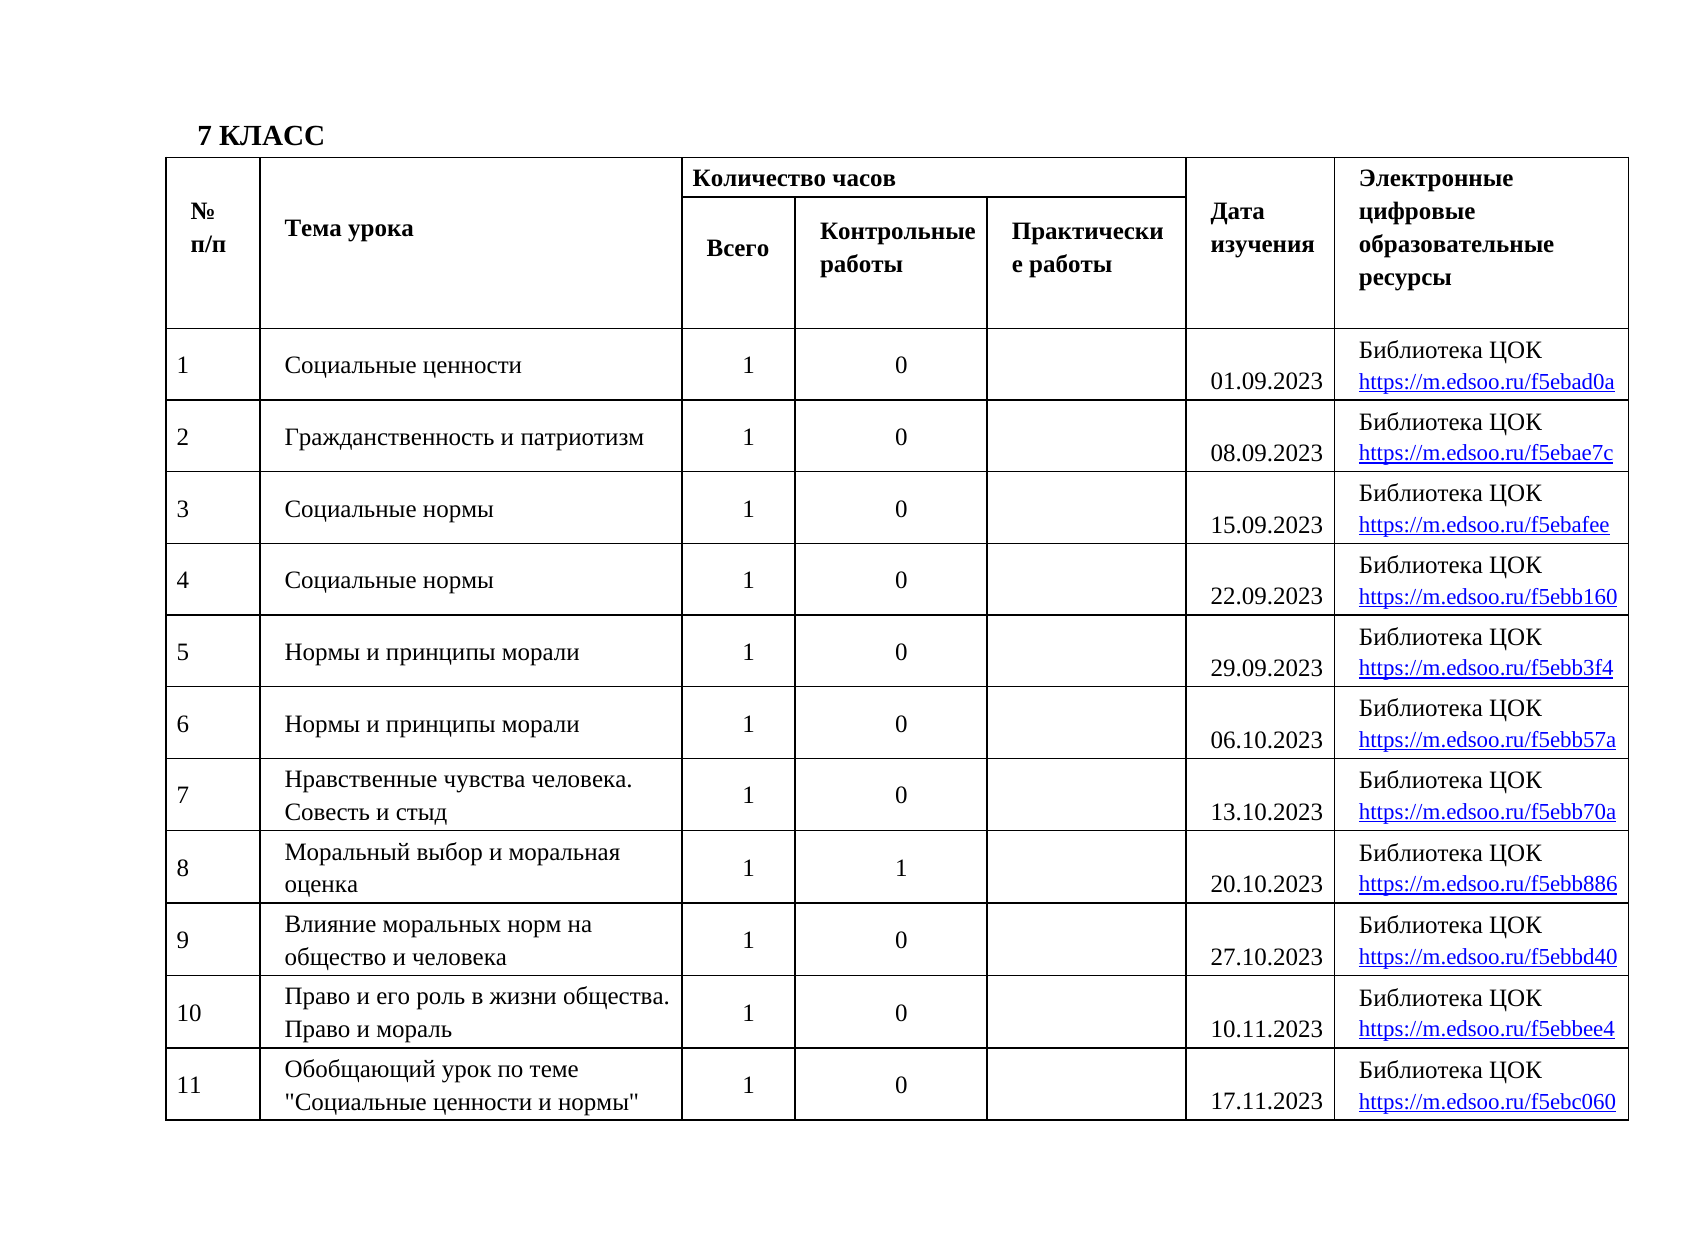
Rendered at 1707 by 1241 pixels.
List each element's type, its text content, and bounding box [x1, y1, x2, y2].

table_cell [988, 544, 1185, 614]
table_cell 08.09.2023 [1187, 401, 1334, 471]
table_cell 15.09.2023 [1187, 472, 1334, 542]
table_cell [988, 831, 1185, 902]
table_cell 3 [167, 472, 259, 542]
table_cell 1 [683, 329, 794, 399]
table_cell 2 [167, 401, 259, 471]
table_cell [988, 976, 1185, 1047]
table_cell [988, 687, 1185, 757]
table_cell 6 [167, 687, 259, 757]
table_cell Социальные нормы [261, 472, 681, 542]
table_cell 0 [796, 401, 986, 471]
table_cell 1 [683, 687, 794, 757]
table_header Тема урока [261, 158, 681, 327]
table_cell 11 [167, 1049, 259, 1119]
table_header Электронные цифровые образовательные ресурсы [1335, 158, 1628, 327]
table_cell Библиотека ЦОК https://m.edsoo.ru/f5ebb3f4 [1335, 616, 1628, 686]
table_cell Библиотека ЦОК https://m.edsoo.ru/f5ebad0a [1335, 329, 1628, 399]
text 7 КЛАСС [190, 118, 1618, 152]
table_cell 1 [167, 329, 259, 399]
table_cell [988, 329, 1185, 399]
table_cell 0 [796, 544, 986, 614]
table_cell [988, 472, 1185, 542]
table_cell 29.09.2023 [1187, 616, 1334, 686]
table_cell Библиотека ЦОК https://m.edsoo.ru/f5ebbee4 [1335, 976, 1628, 1047]
table_cell 0 [796, 687, 986, 757]
table_cell Библиотека ЦОК https://m.edsoo.ru/f5ebb57a [1335, 687, 1628, 757]
table_cell 0 [796, 904, 986, 974]
table_cell Влияние моральных норм на общество и человека [261, 904, 681, 974]
table_cell Библиотека ЦОК https://m.edsoo.ru/f5ebb70a [1335, 759, 1628, 830]
table_cell 1 [683, 831, 794, 902]
table_cell Обобщающий урок по теме "Социальные ценности и нормы" [261, 1049, 681, 1119]
table_cell 9 [167, 904, 259, 974]
table_cell 13.10.2023 [1187, 759, 1334, 830]
table_cell 22.09.2023 [1187, 544, 1334, 614]
table_cell 27.10.2023 [1187, 904, 1334, 974]
table_cell 1 [683, 472, 794, 542]
table_cell 1 [683, 544, 794, 614]
table_cell Право и его роль в жизни общества. Право и мораль [261, 976, 681, 1047]
table_cell Библиотека ЦОК https://m.edsoo.ru/f5ebae7c [1335, 401, 1628, 471]
table_cell 0 [796, 329, 986, 399]
table_cell 0 [796, 616, 986, 686]
table_cell [988, 904, 1185, 974]
table_cell 0 [796, 472, 986, 542]
table_cell Всего [683, 198, 794, 327]
table_cell 0 [796, 1049, 986, 1119]
table_cell Практические работы [988, 198, 1185, 327]
table_cell Социальные нормы [261, 544, 681, 614]
table_cell 4 [167, 544, 259, 614]
table_cell Библиотека ЦОК https://m.edsoo.ru/f5ebb886 [1335, 831, 1628, 902]
table_cell 0 [796, 759, 986, 830]
table_cell 1 [796, 831, 986, 902]
table_cell 1 [683, 904, 794, 974]
table_cell 01.09.2023 [1187, 329, 1334, 399]
table_cell Нравственные чувства человека. Совесть и стыд [261, 759, 681, 830]
table_cell Гражданственность и патриотизм [261, 401, 681, 471]
table_header № п/п [167, 158, 259, 327]
table_cell 1 [683, 616, 794, 686]
table_cell Нормы и принципы морали [261, 616, 681, 686]
table_cell 1 [683, 1049, 794, 1119]
table_cell Библиотека ЦОК https://m.edsoo.ru/f5ebbd40 [1335, 904, 1628, 974]
table_header Дата изучения [1187, 158, 1334, 327]
table_cell 10.11.2023 [1187, 976, 1334, 1047]
table_cell Нормы и принципы морали [261, 687, 681, 757]
table_cell 8 [167, 831, 259, 902]
table_cell 0 [796, 976, 986, 1047]
table_cell [988, 401, 1185, 471]
table_cell 17.11.2023 [1187, 1049, 1334, 1119]
table_cell 10 [167, 976, 259, 1047]
table_cell 1 [683, 759, 794, 830]
table_cell 06.10.2023 [1187, 687, 1334, 757]
table_cell [988, 616, 1185, 686]
table_cell [988, 1049, 1185, 1119]
table_cell Библиотека ЦОК https://m.edsoo.ru/f5ebb160 [1335, 544, 1628, 614]
table_cell Моральный выбор и моральная оценка [261, 831, 681, 902]
table_cell 1 [683, 976, 794, 1047]
table_cell Контрольные работы [796, 198, 986, 327]
table_cell 20.10.2023 [1187, 831, 1334, 902]
table_cell 5 [167, 616, 259, 686]
table_cell 1 [683, 401, 794, 471]
table_cell Социальные ценности [261, 329, 681, 399]
table_cell [988, 759, 1185, 830]
table_cell Библиотека ЦОК https://m.edsoo.ru/f5ebafee [1335, 472, 1628, 542]
table_cell 7 [167, 759, 259, 830]
table_cell Библиотека ЦОК https://m.edsoo.ru/f5ebc060 [1335, 1049, 1628, 1119]
table_header Количество часов [683, 158, 1185, 196]
